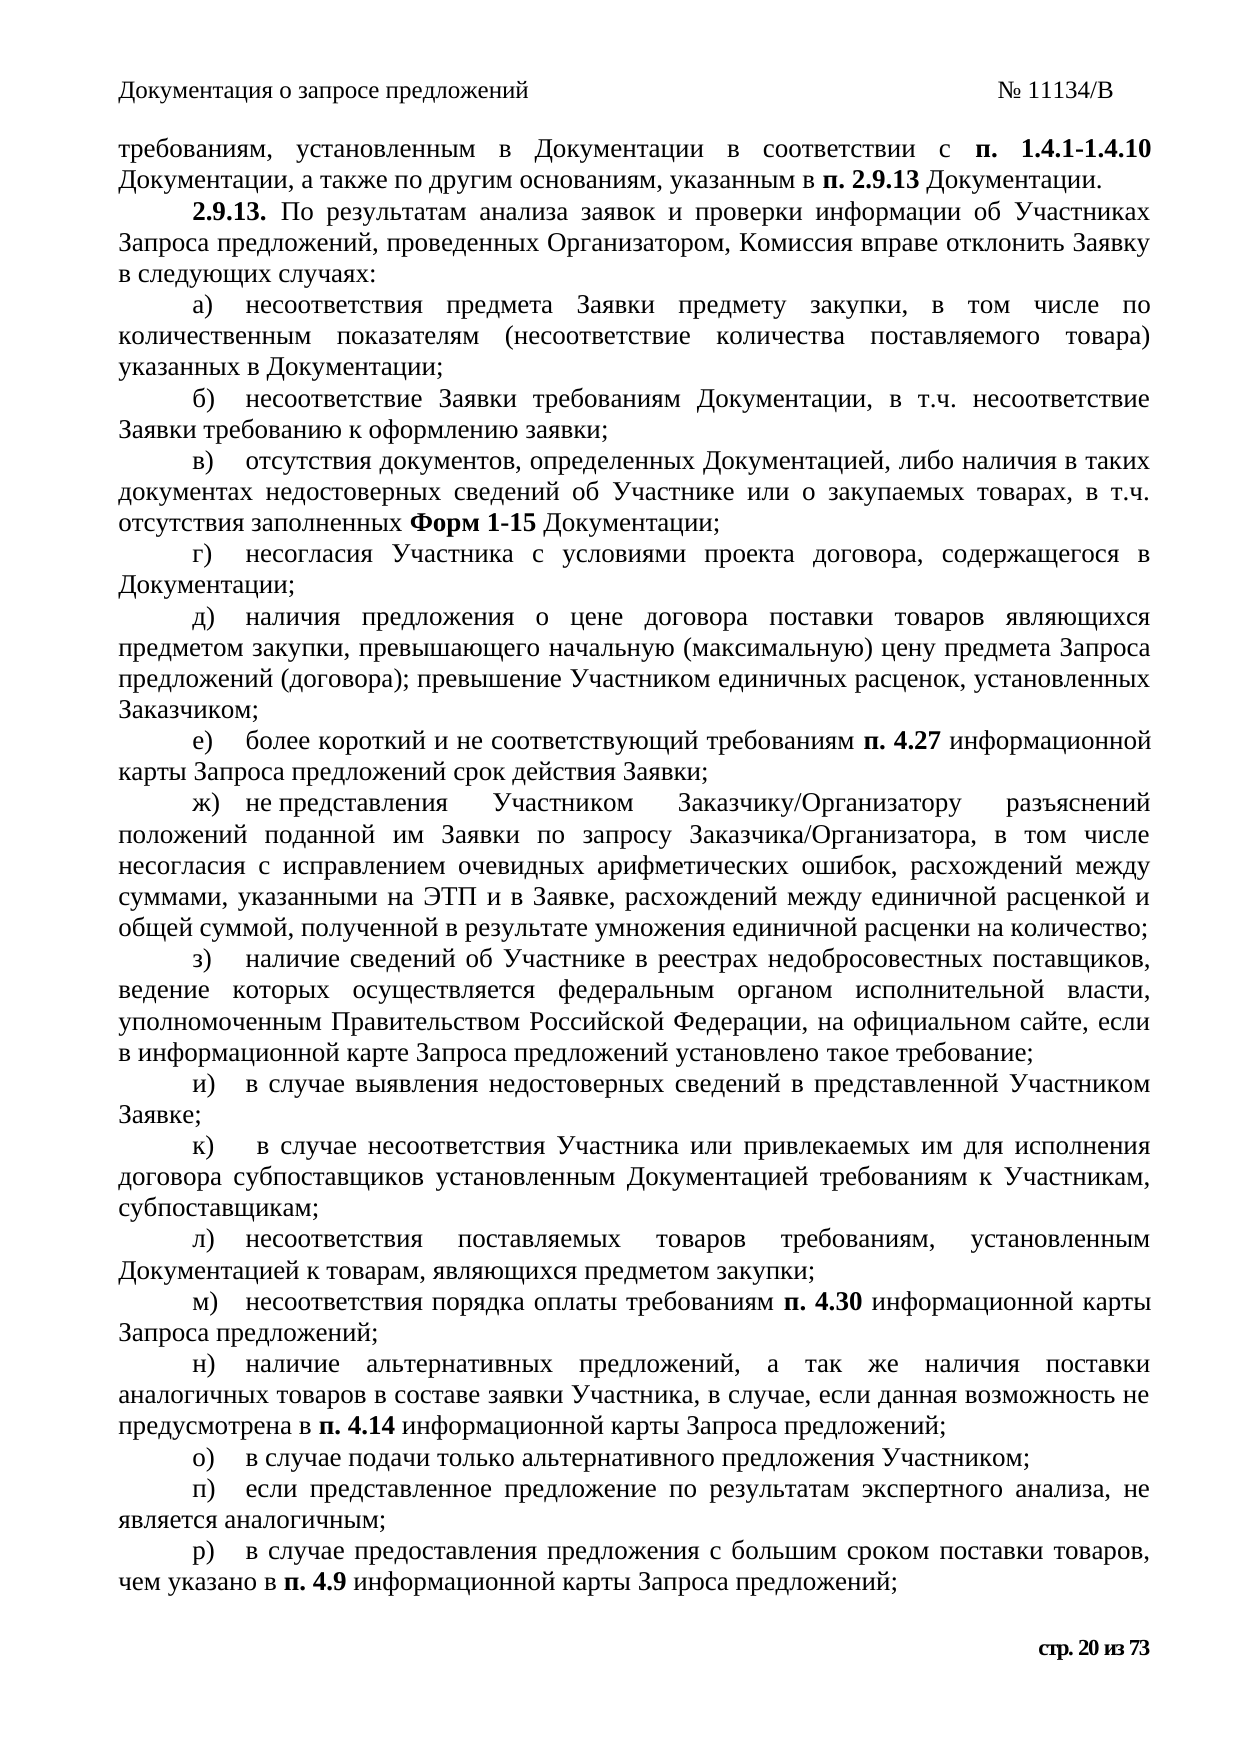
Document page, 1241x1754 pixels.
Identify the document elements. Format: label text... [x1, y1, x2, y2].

list По результатам анализа заявок и проверки информации об Участниках Запроса предложений, проведенных Организатором, Комиссия вправе отклонить Заявку в следующих случаях: [118, 195, 1152, 288]
list наличие альтернативных предложений, а так же наличия поставки аналогичных товаров в составе заявки Участника, в случае, если данная возможность не предусмотрена в п. 4.14 информационной карты Запроса предложений; [118, 1347, 1152, 1441]
list если представленное предложение по результатам экспертного анализа, не является аналогичным; [118, 1472, 1152, 1534]
list несоответствия предмета Заявки предмету закупки, в том числе по количественным показателям (несоответствие количества поставляемого товара) указанных в Документации; [118, 288, 1152, 382]
list в случае выявления недостоверных сведений в представленной Участником Заявке; [118, 1067, 1152, 1129]
list не представления Участником Заказчику/Организатору разъяснений положений поданной им Заявки по запросу Заказчика/Организатора, в том числе несогласия с исправлением очевидных арифметических ошибок, расхождений между суммами, указанными на ЭТП и в Заявке, расхождений между единичной расценкой и общей суммой, полученной в результате умножения единичной расценки на количество; [118, 787, 1152, 942]
list несоответствие Заявки требованиям Документации, в т.ч. несоответствие Заявки требованию к оформлению заявки; [118, 382, 1152, 444]
list наличия предложения о цене договора поставки товаров являющихся предметом закупки, превышающего начальную (максимальную) цену предмета Запроса предложений (договора); превышение Участником единичных расценок, установленных Заказчиком; [118, 600, 1152, 724]
list несоответствия поставляемых товаров требованиям, установленным Документацией к товарам, являющихся предметом закупки; [118, 1223, 1152, 1285]
list отсутствия документов, определенных Документацией, либо наличия в таких документах недостоверных сведений об Участнике или о закупаемых товарах, в т.ч. отсутствия заполненных Форм 1-15 Документации; [118, 444, 1152, 537]
list наличие сведений об Участнике в реестрах недобросовестных поставщиков, ведение которых осуществляется федеральным органом исполнительной власти, уполномоченным Правительством Российской Федерации, на официальном сайте, если в информационной карте Запроса предложений установлено такое требование; [118, 942, 1152, 1067]
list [118, 132, 1152, 195]
list в случае несоответствия Участника или привлекаемых им для исполнения договора субпоставщиков установленным Документацией требованиям к Участникам, субпоставщикам; [118, 1129, 1152, 1223]
list несоответствия порядка оплаты требованиям п. 4.30 информационной карты Запроса предложений; [118, 1285, 1152, 1347]
list в случае предоставления предложения с большим сроком поставки товаров, чем указано в п. 4.9 информационной карты Запроса предложений; [118, 1534, 1152, 1596]
list в случае подачи только альтернативного предложения Участником; [118, 1441, 1152, 1472]
list несогласия Участника с условиями проекта договора, содержащегося в Документации; [118, 537, 1152, 600]
list более короткий и не соответствующий требованиям п. 4.27 информационной карты Запроса предложений срок действия Заявки; [118, 724, 1152, 787]
